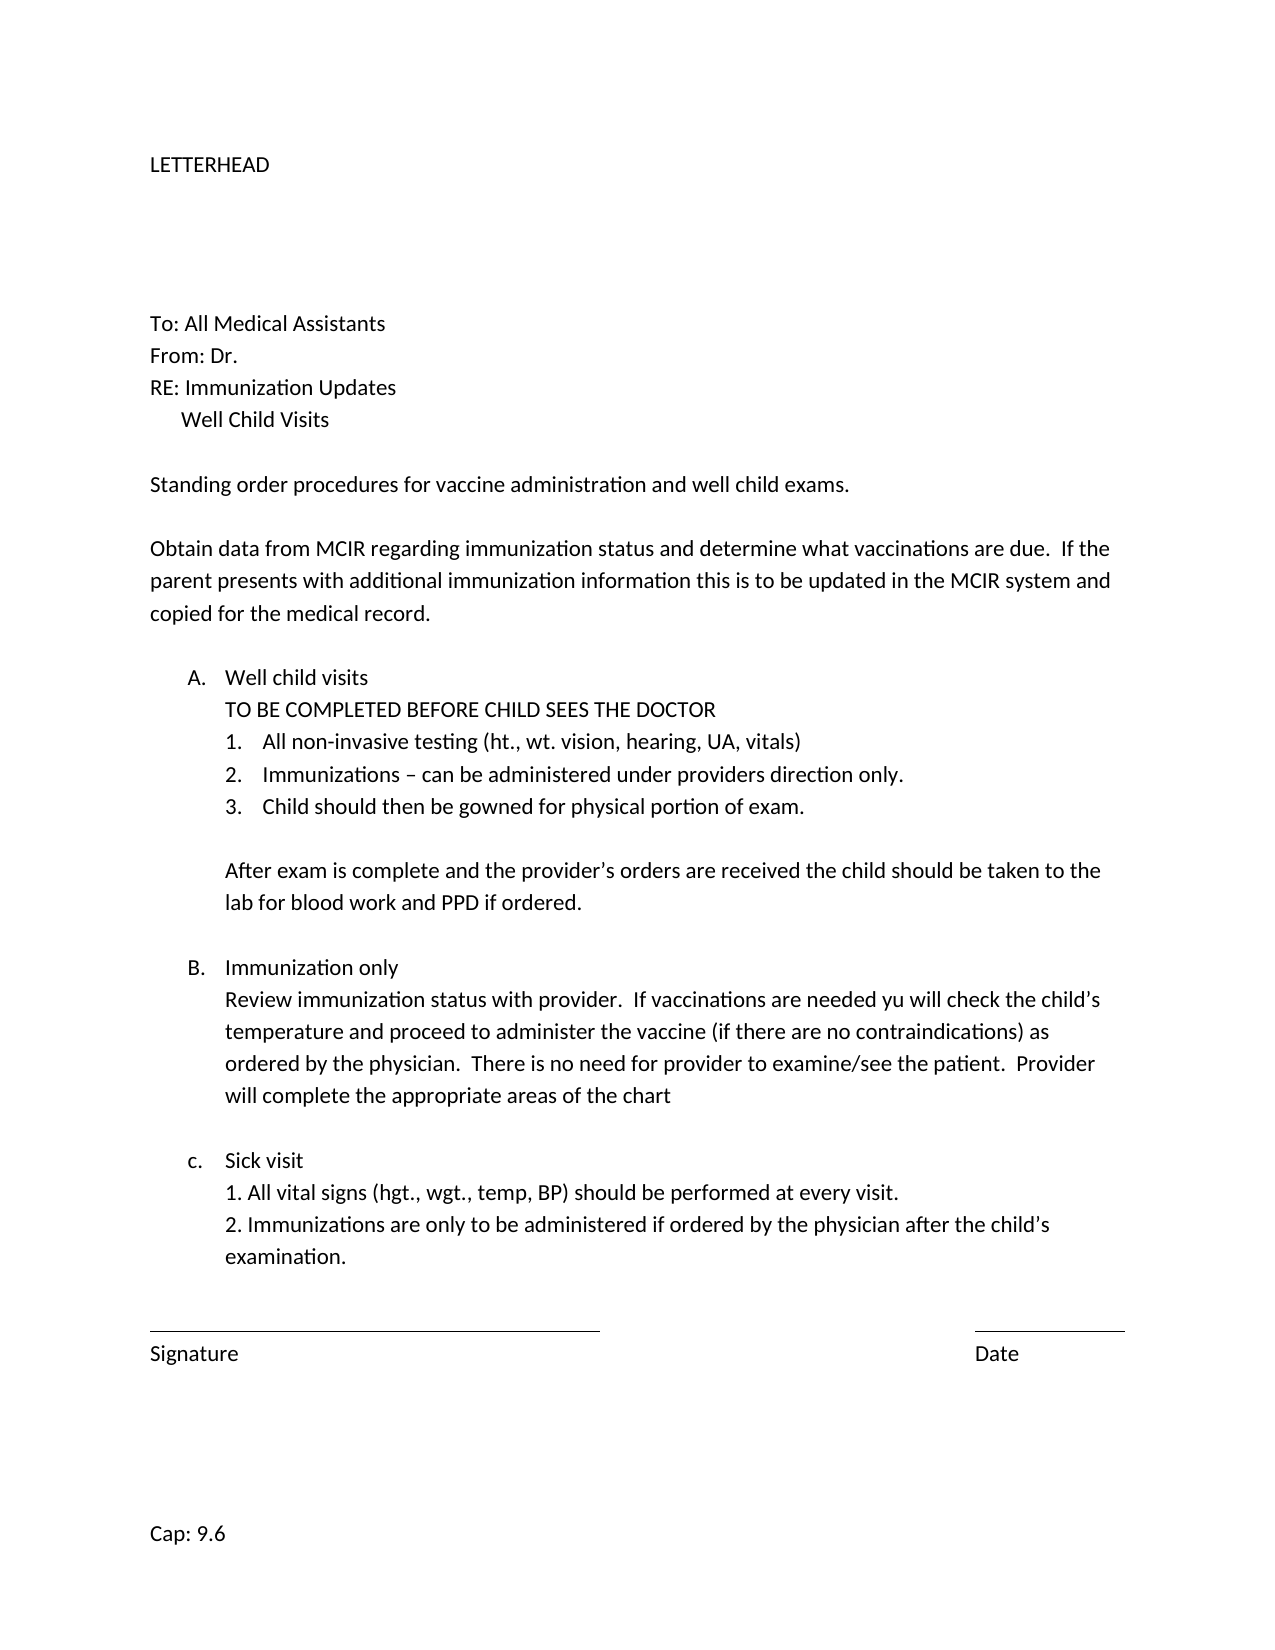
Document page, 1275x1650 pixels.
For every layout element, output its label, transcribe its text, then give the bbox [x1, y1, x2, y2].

list Immunizations – can be administered under providers direction only. [225, 760, 1125, 788]
list Immunization only [187, 953, 1125, 981]
list 1. All vital signs (hgt., wgt., temp, BP) should be performed at every visit. [187, 1178, 1125, 1206]
text Well Child Visits [150, 406, 1125, 434]
text After exam is complete and the provider’s orders are received the child should be taken to the lab for blood work and PPD if ordered. [225, 856, 1125, 916]
list All non-invasive testing (ht., wt. vision, hearing, UA, vitals) [225, 727, 1125, 756]
text To: All Medical Assistants [150, 309, 1125, 337]
text Signature Date [150, 1339, 1125, 1367]
text Standing order procedures for vaccine administration and well child exams. [150, 470, 1125, 498]
text Obtain data from MCIR regarding immunization status and determine what vaccinations are due. If the parent presents with additional immunization information this is to be updated in the MCIR system and copied for the medical record. [150, 534, 1125, 627]
list Child should then be gowned for physical portion of exam. [225, 792, 1125, 820]
list TO BE COMPLETED BEFORE CHILD SEES THE DOCTOR [225, 695, 1125, 723]
text From: Dr. [150, 341, 1125, 369]
list c. Sick visit [187, 1146, 1125, 1174]
list Well child visits [187, 663, 1125, 691]
text RE: Immunization Updates [150, 373, 1125, 401]
list Review immunization status with provider. If vaccinations are needed yu will check the child’s temperature and proceed to administer the vaccine (if there are no contraindications) as ordered by the physician. There is no need for provider to examine/see the patient. Provider will complete the appropriate areas of the chart [225, 985, 1125, 1109]
text LETTERHEAD [150, 150, 1125, 178]
list 2. Immunizations are only to be administered if ordered by the physician after the child’s examination. [225, 1210, 1125, 1271]
